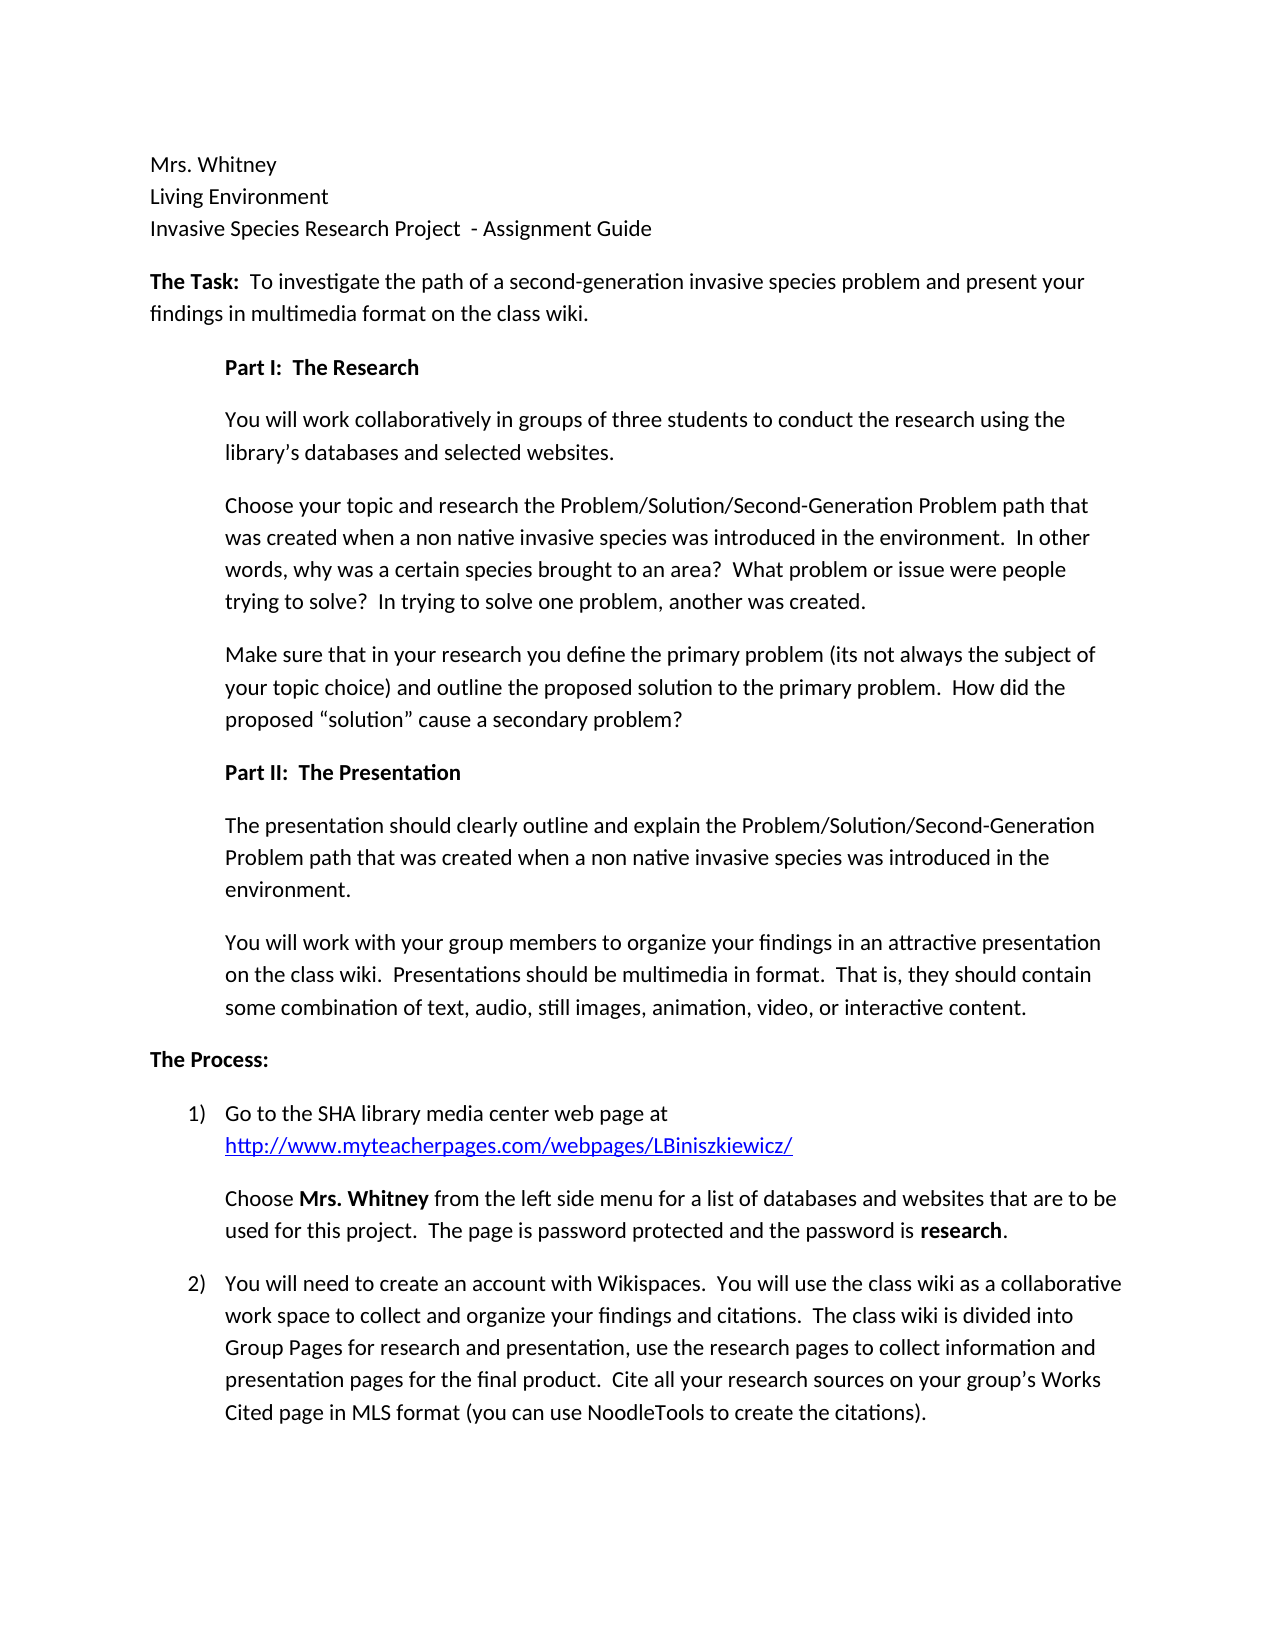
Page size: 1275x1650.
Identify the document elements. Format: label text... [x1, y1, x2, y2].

text The Process: [150, 1046, 1125, 1074]
text Mrs. Whitney [150, 150, 1125, 178]
list You will need to create an account with Wikispaces. You will use the class wiki as a collaborative work space to collect and organize your findings and citations. The class wiki is divided into Group Pages for research and presentation, use the research pages to collect information and presentation pages for the final product. Cite all your research sources on your group’s Works Cited page in MLS format (you can use NoodleTools to create the citations). [187, 1269, 1125, 1426]
text Living Environment [150, 182, 1125, 210]
text Part I: The Research [150, 353, 1125, 381]
list Go to the SHA library media center web page at http://www.myteacherpages.com/webpages/LBiniszkiewicz/ [187, 1099, 1125, 1159]
text The Task: To investigate the path of a second-generation invasive species problem and present your findings in multimedia format on the class wiki. [150, 267, 1125, 328]
text The presentation should clearly outline and explain the Problem/Solution/Second-Generation Problem path that was created when a non native invasive species was introduced in the environment. [225, 811, 1125, 903]
text Choose Mrs. Whitney from the left side menu for a list of databases and websites that are to be used for this project. The page is password protected and the password is research. [225, 1184, 1125, 1244]
text You will work collaboratively in groups of three students to conduct the research using the library’s databases and selected websites. [225, 406, 1125, 466]
text Part II: The Presentation [150, 758, 1125, 786]
text Make sure that in your research you define the primary problem (its not always the subject of your topic choice) and outline the proposed solution to the primary problem. How did the proposed “solution” cause a secondary problem? [225, 640, 1125, 733]
text You will work with your group members to organize your findings in an attractive presentation on the class wiki. Presentations should be multimedia in format. That is, they should contain some combination of text, audio, still images, animation, video, or interactive content. [225, 928, 1125, 1021]
text Invasive Species Research Project - Assignment Guide [150, 214, 1125, 242]
text Choose your topic and research the Problem/Solution/Second-Generation Problem path that was created when a non native invasive species was introduced in the environment. In other words, why was a certain species brought to an area? What problem or issue were people trying to solve? In trying to solve one problem, another was created. [225, 491, 1125, 615]
